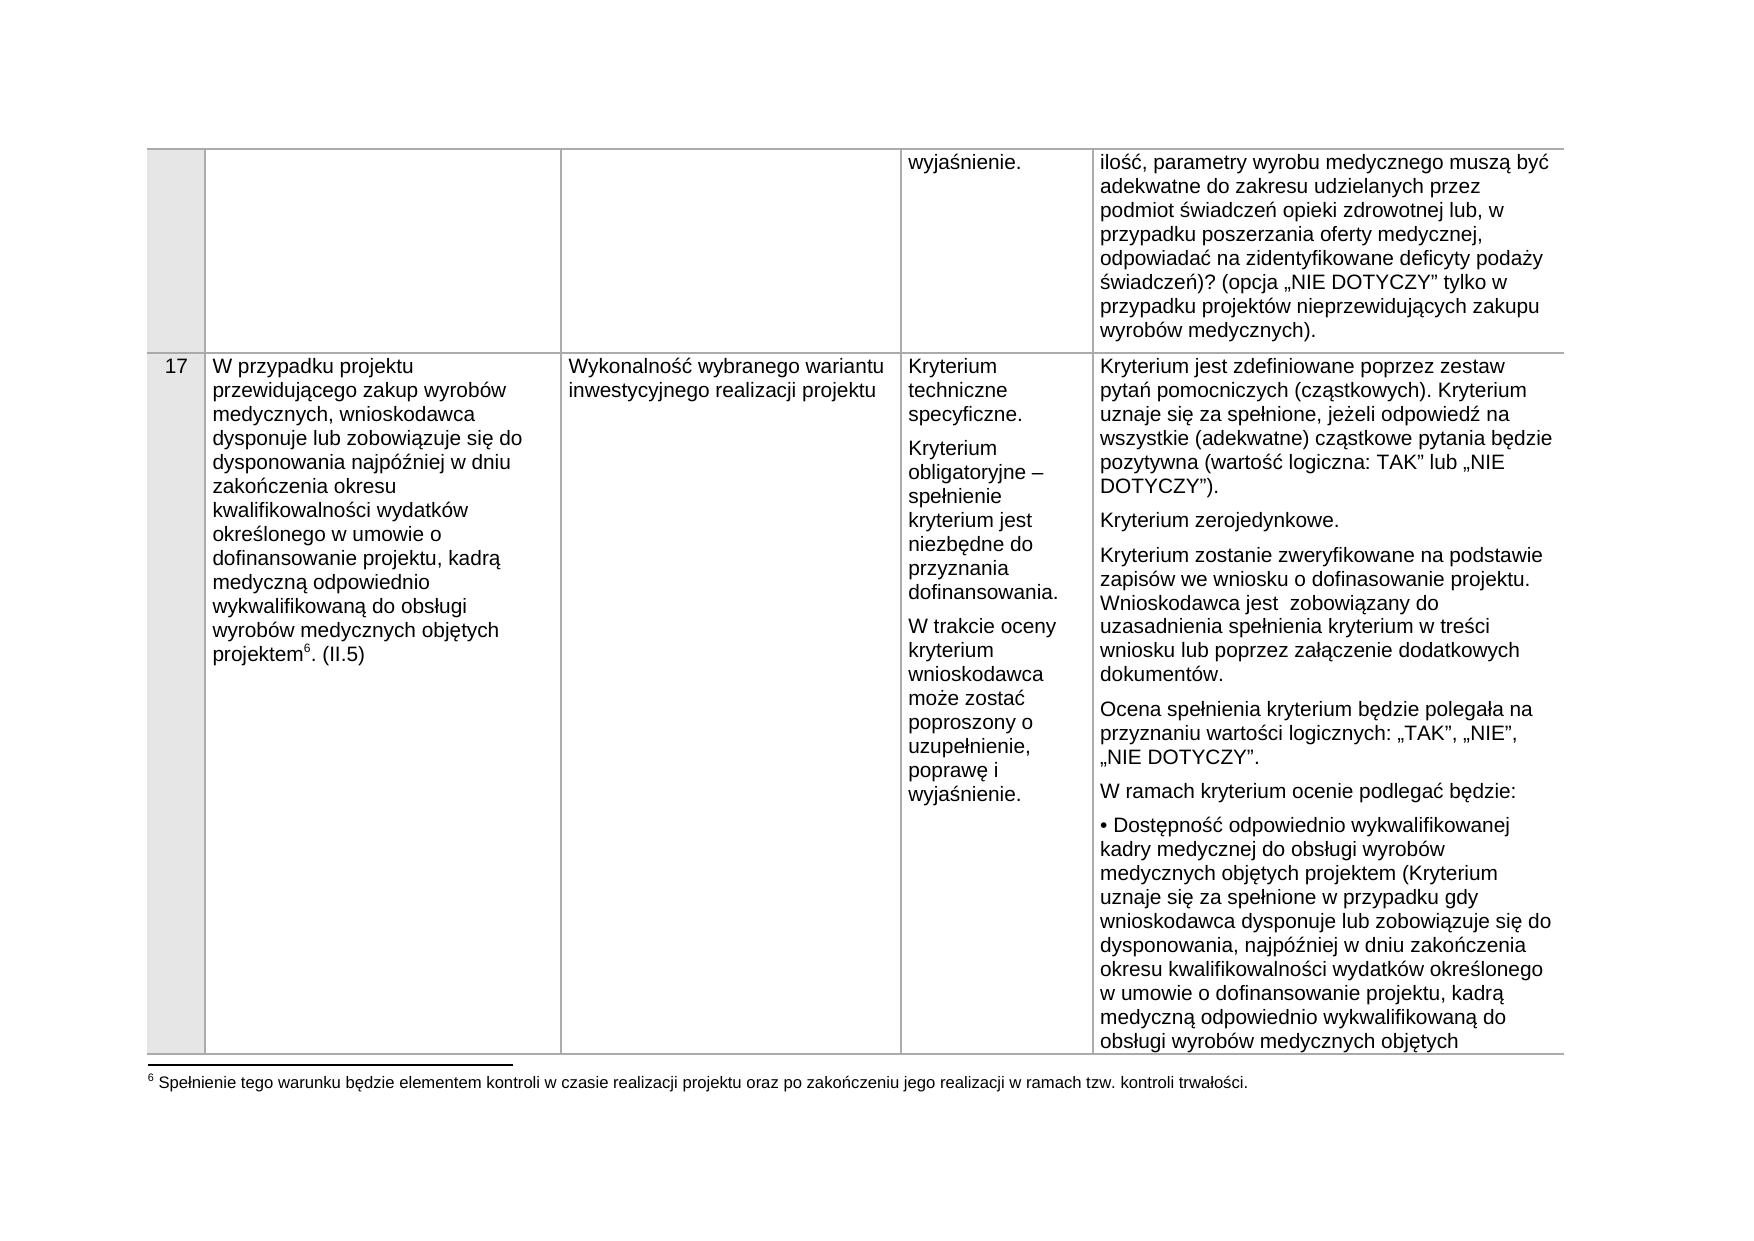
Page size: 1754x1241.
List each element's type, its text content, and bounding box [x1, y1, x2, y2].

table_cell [1094, 150, 1564, 352]
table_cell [902, 354, 1092, 1053]
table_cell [902, 150, 1092, 352]
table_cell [562, 150, 900, 352]
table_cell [206, 354, 560, 1053]
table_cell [562, 354, 900, 1053]
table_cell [1094, 354, 1564, 1053]
table_cell 17 [147, 354, 204, 1053]
table_cell 16 [147, 150, 204, 352]
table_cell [206, 150, 560, 352]
